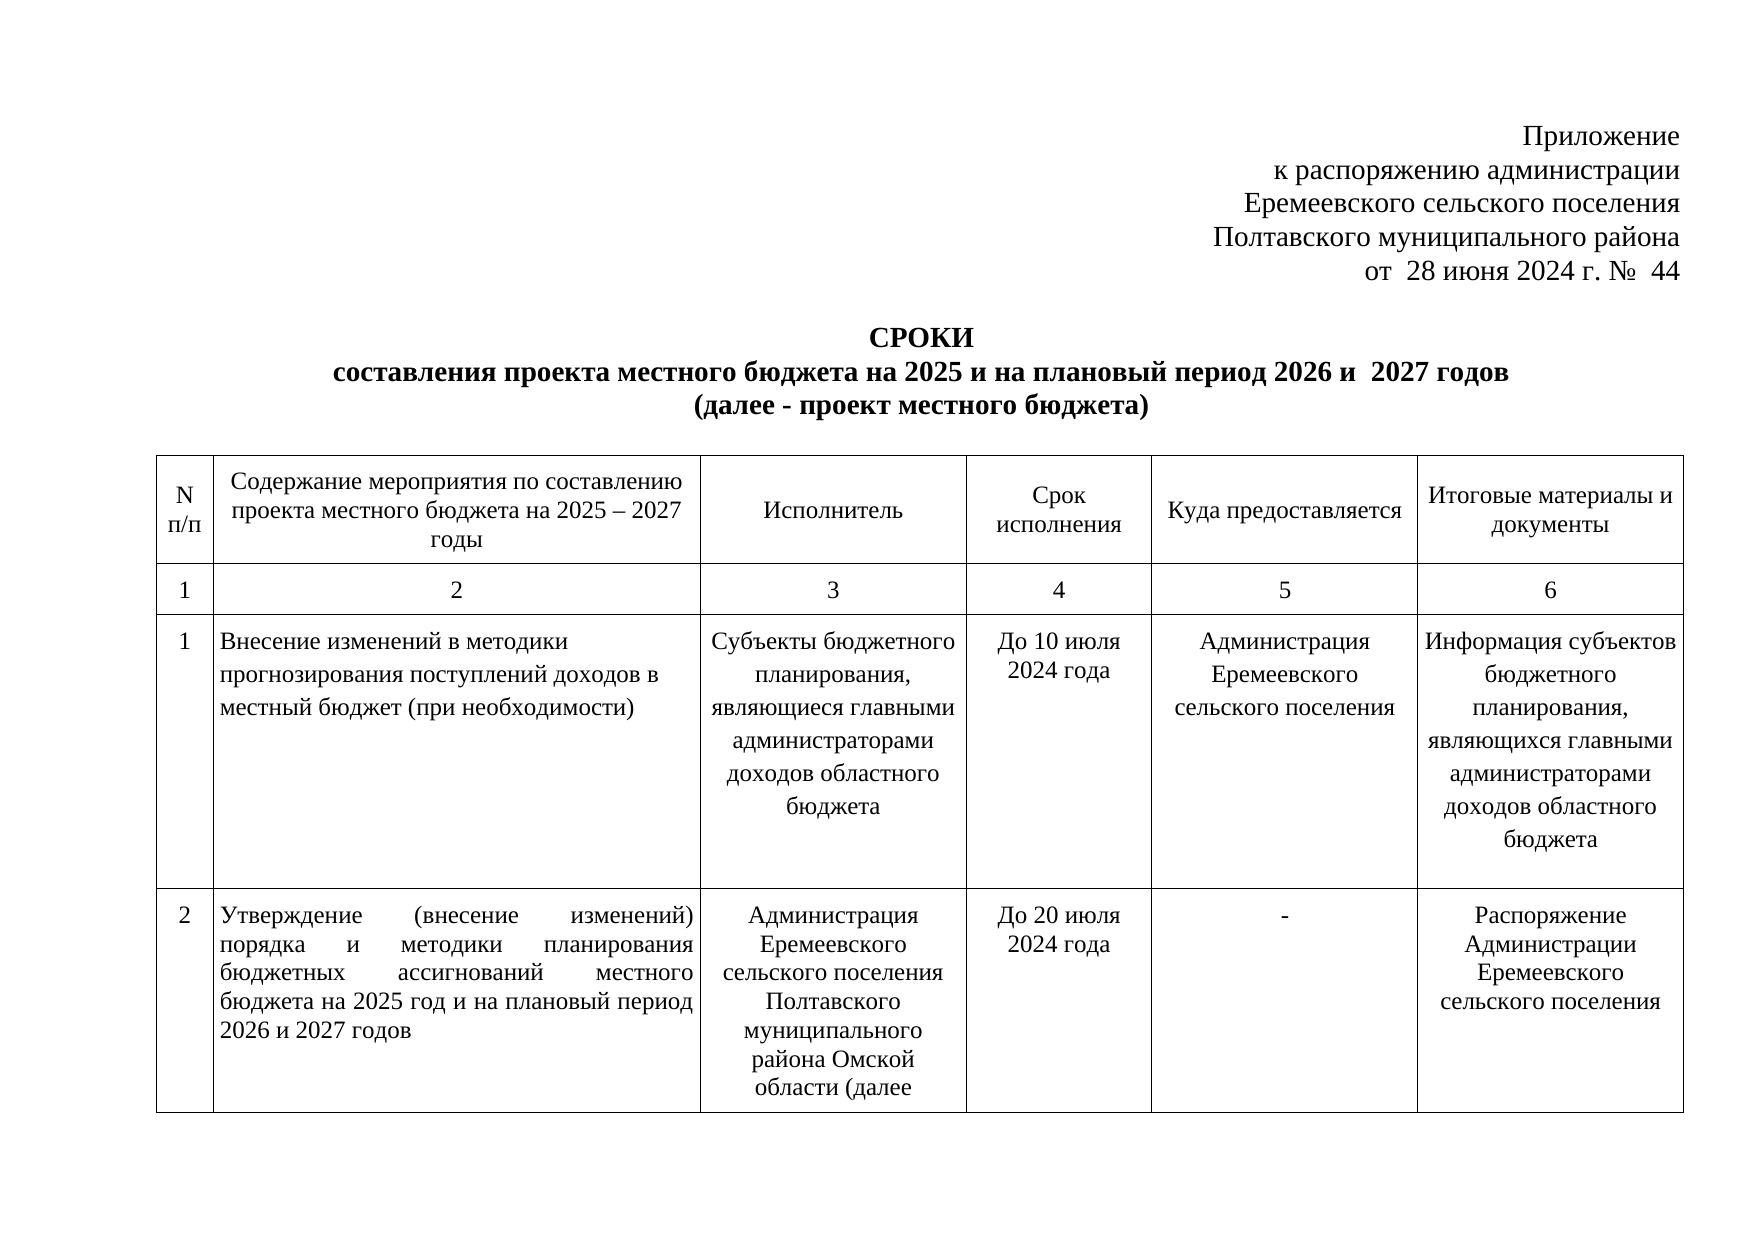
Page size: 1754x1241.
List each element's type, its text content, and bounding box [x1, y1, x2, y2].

text (далее - проект местного бюджета) [162, 387, 1680, 421]
table_header Исполнитель [701, 456, 966, 563]
table_cell Субъекты бюджетного планирования, являющиеся главными администраторами доходов областного бюджета [701, 615, 966, 888]
text СРОКИ [162, 320, 1680, 353]
table_header Содержание мероприятия по составлению проекта местного бюджета на 2025 – 2027 годы [214, 456, 700, 563]
table_cell Администрация Еремеевского сельского поселения [1152, 615, 1417, 888]
table_cell 1 [157, 564, 213, 614]
table_header Срок исполнения [967, 456, 1151, 563]
text Полтавского муниципального района [162, 219, 1680, 253]
text Приложение [162, 118, 1680, 152]
table_cell 1 [157, 615, 213, 888]
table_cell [967, 889, 1151, 1112]
table_cell 6 [1418, 564, 1683, 614]
text составления проекта местного бюджета на 2025 и на плановый период 2026 и 2027 годов [162, 354, 1680, 387]
text к распоряжению администрации [162, 152, 1680, 185]
table_cell 3 [701, 564, 966, 614]
table_header N п/п [157, 456, 213, 563]
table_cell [1418, 889, 1683, 1112]
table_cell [701, 889, 966, 1112]
table_cell Информация субъектов бюджетного планирования, являющихся главными администраторами доходов областного бюджета [1418, 615, 1683, 888]
text Еремеевского сельского поселения [162, 185, 1680, 219]
table_cell 2 [214, 564, 700, 614]
table_header Куда предоставляется [1152, 456, 1417, 563]
text от 28 июня 2024 г. № 44 [162, 253, 1680, 286]
table_cell 5 [1152, 564, 1417, 614]
table_header Итоговые материалы и документы [1418, 456, 1683, 563]
table_cell До 10 июля 2024 года [967, 615, 1151, 888]
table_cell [214, 889, 700, 1112]
table_cell 2 [157, 889, 213, 1112]
table_cell Внесение изменений в методики прогнозирования поступлений доходов в местный бюджет (при необходимости) [214, 615, 700, 888]
table_cell - [1152, 889, 1417, 1112]
table_cell 4 [967, 564, 1151, 614]
